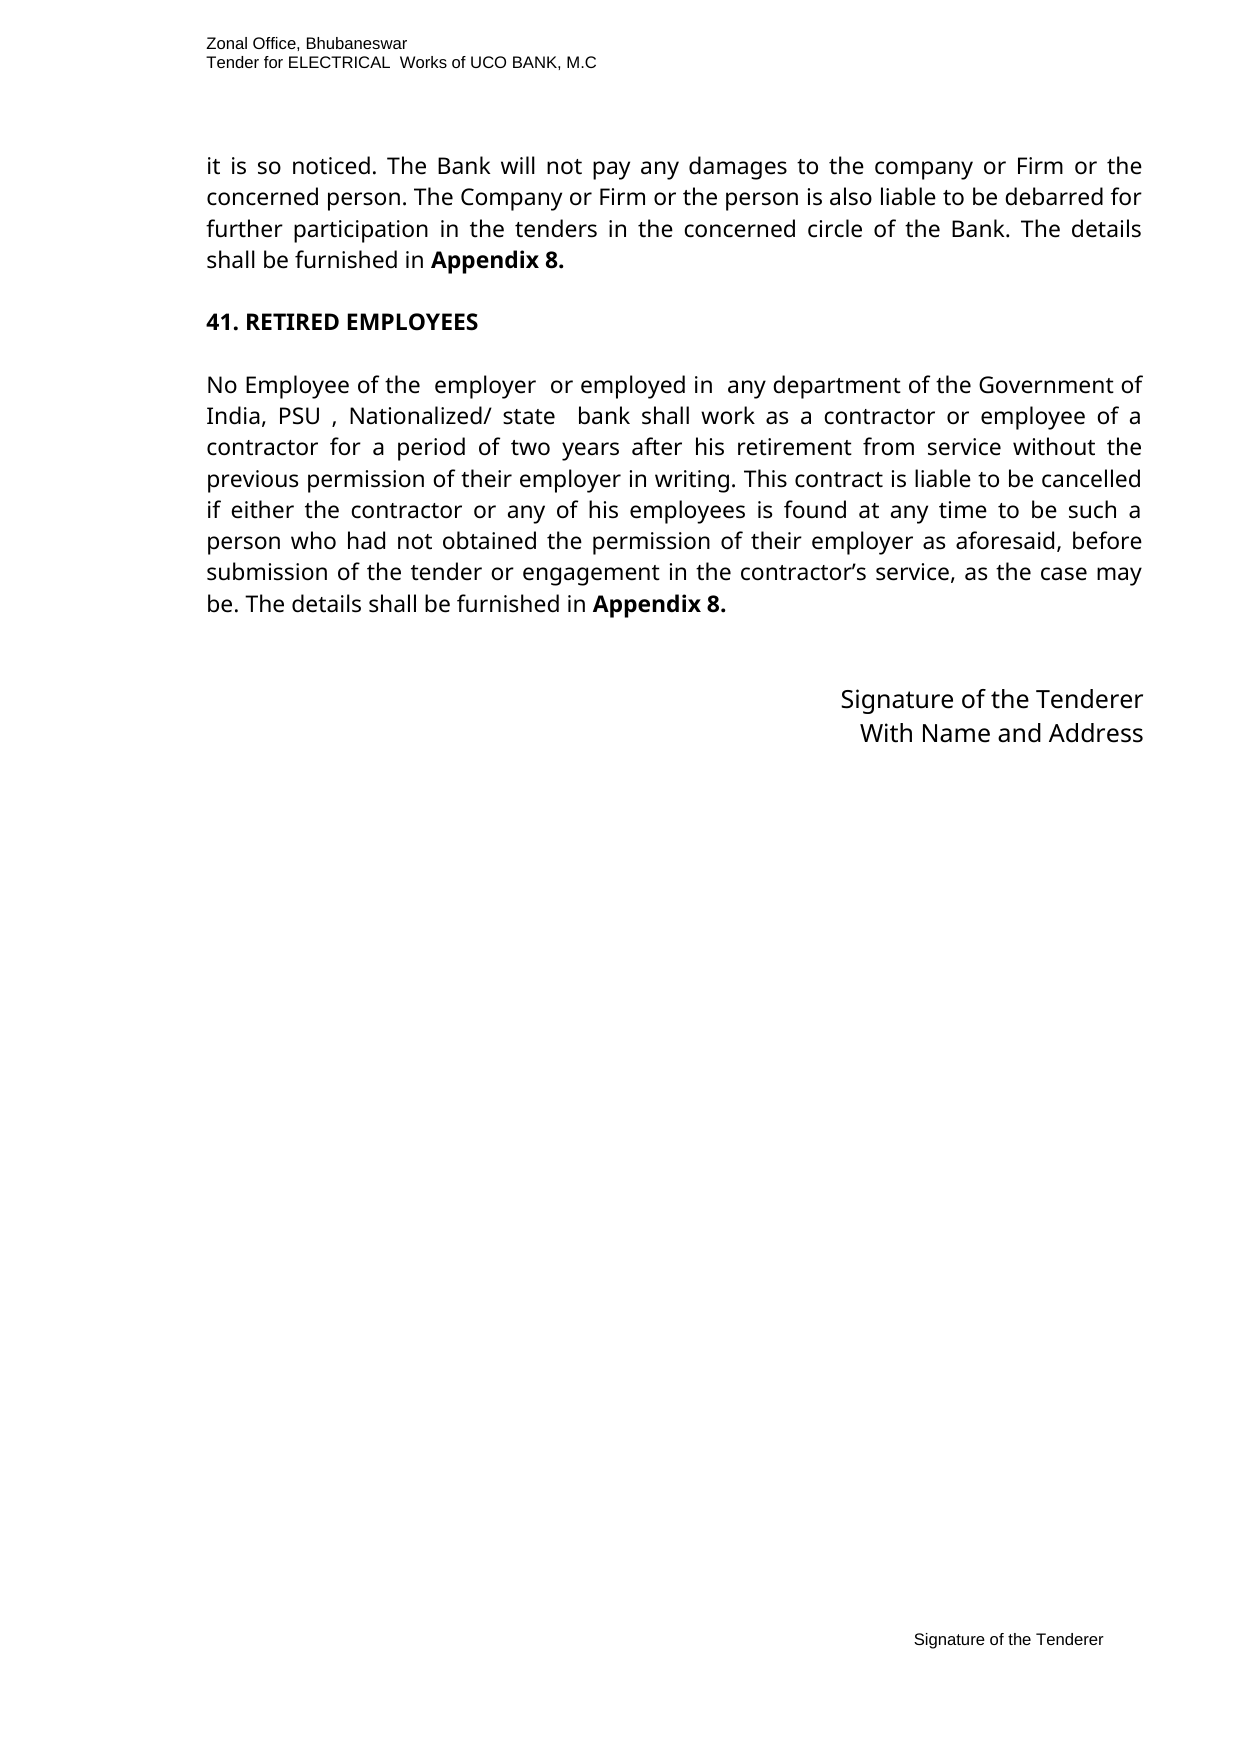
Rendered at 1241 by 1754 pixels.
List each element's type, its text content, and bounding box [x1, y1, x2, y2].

text No Employee of the employer or employed in any department of the Government of India, PSU , Nationalized/ state bank shall work as a contractor or employee of a contractor for a period of two years after his retirement from service without the previous permission of their employer in writing. This contract is liable to be cancelled if either the contractor or any of his employees is found at any time to be such a person who had not obtained the permission of their employer as aforesaid, before submission of the tender or engagement in the contractor’s service, as the case may be. The details shall be furnished in Appendix 8. [206, 369, 1144, 619]
text With Name and Address [206, 715, 1144, 749]
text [206, 150, 1144, 275]
text 41. RETIRED EMPLOYEES [206, 306, 1144, 337]
text Signature of the Tenderer [656, 681, 1144, 715]
